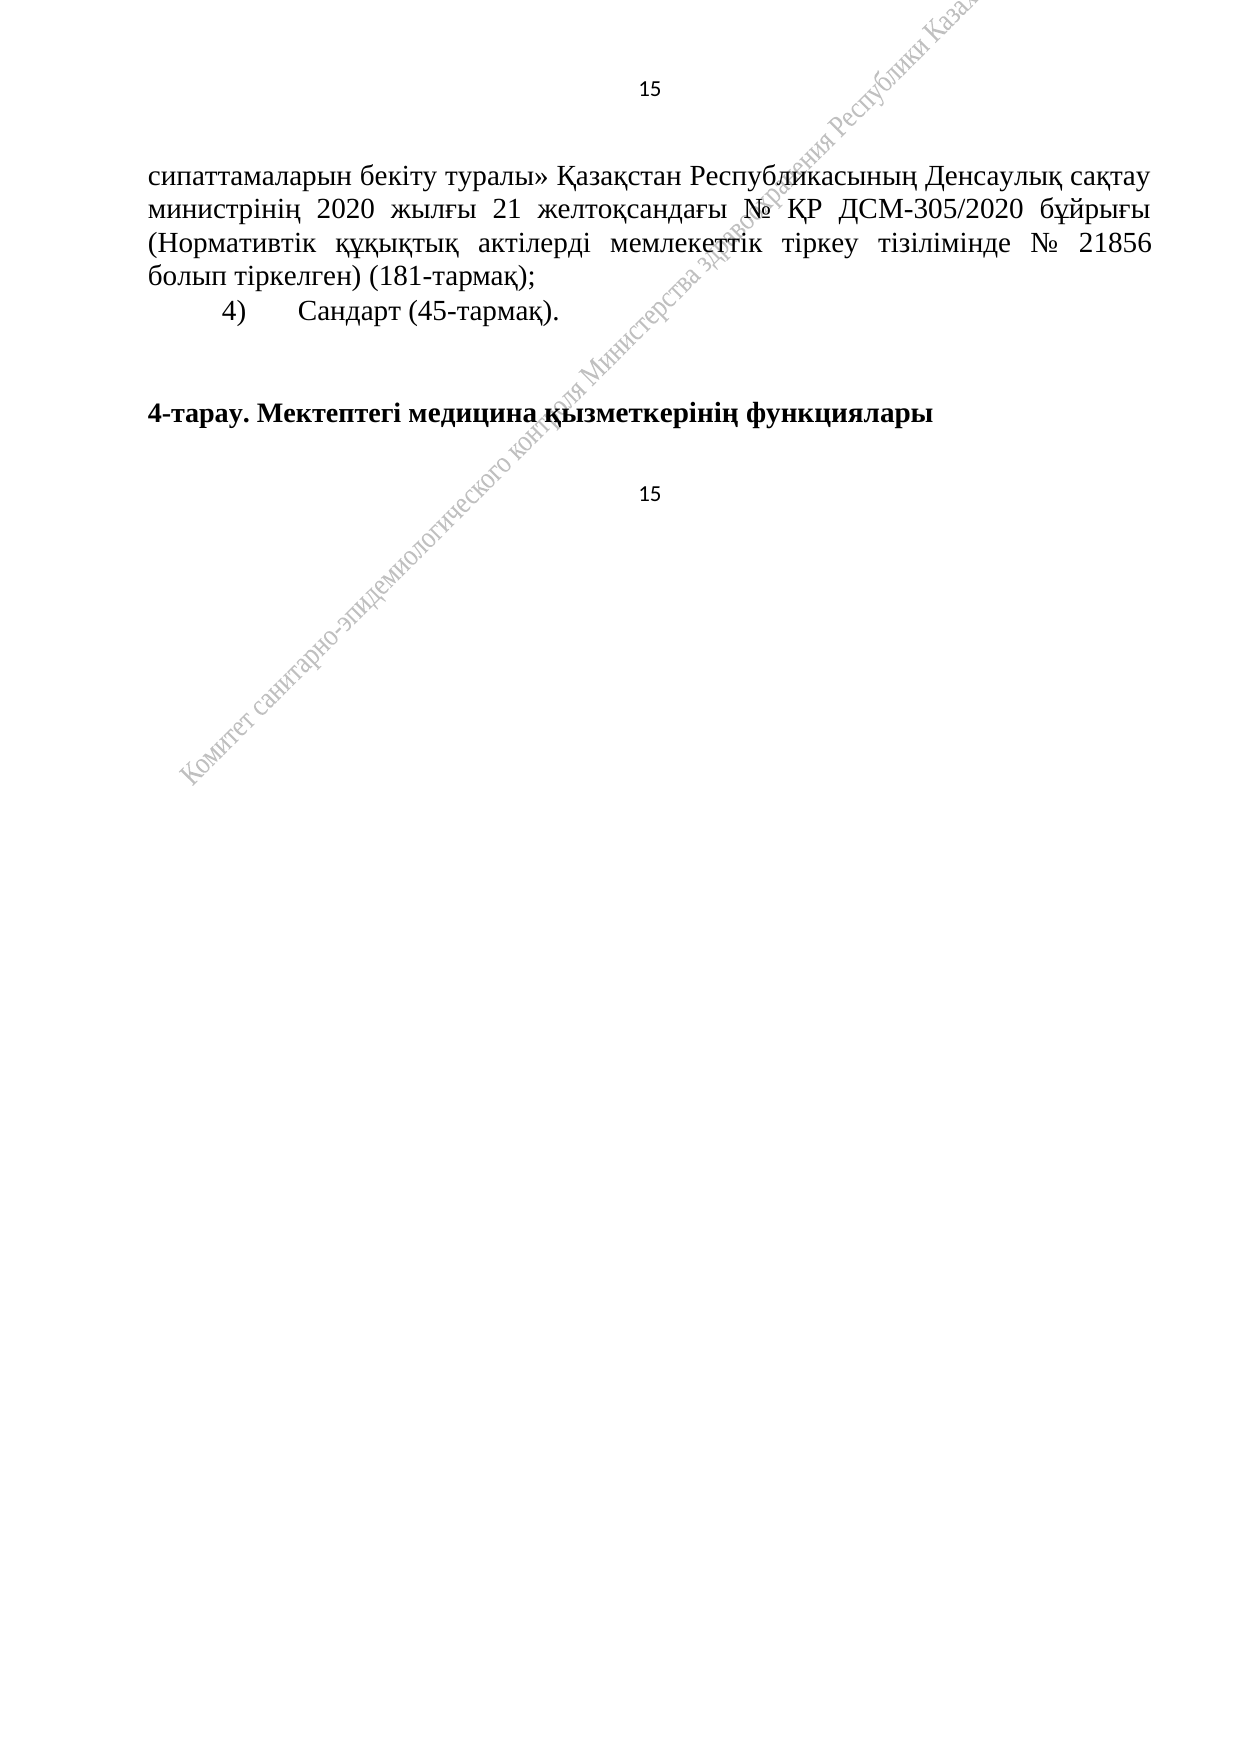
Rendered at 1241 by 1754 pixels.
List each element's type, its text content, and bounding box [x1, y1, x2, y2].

list «Денсаулық сақтау саласындағы мамандықтар мен мамандандырулар номенклатурасын, денсаулық сақтау жүйесінің қызметкерлері лауазымдарының номенклатурасы мен біліктілік сипаттамаларын бекіту туралы» Қазақстан Республикасының Денсаулық сақтау министрінің 2020 жылғы 21 желтоқсандағы № ҚР ДСМ-305/2020 бұйрығы (Нормативтік құқықтық актілерді мемлекеттік тіркеу тізілімінде № 21856 болып тіркелген) (181-тармақ); [148, 158, 1152, 292]
list Сандарт (45-тармақ). [148, 292, 1152, 328]
text 4-тарау. Мектептегі медицина қызметкерінің функциялары [148, 395, 1152, 428]
